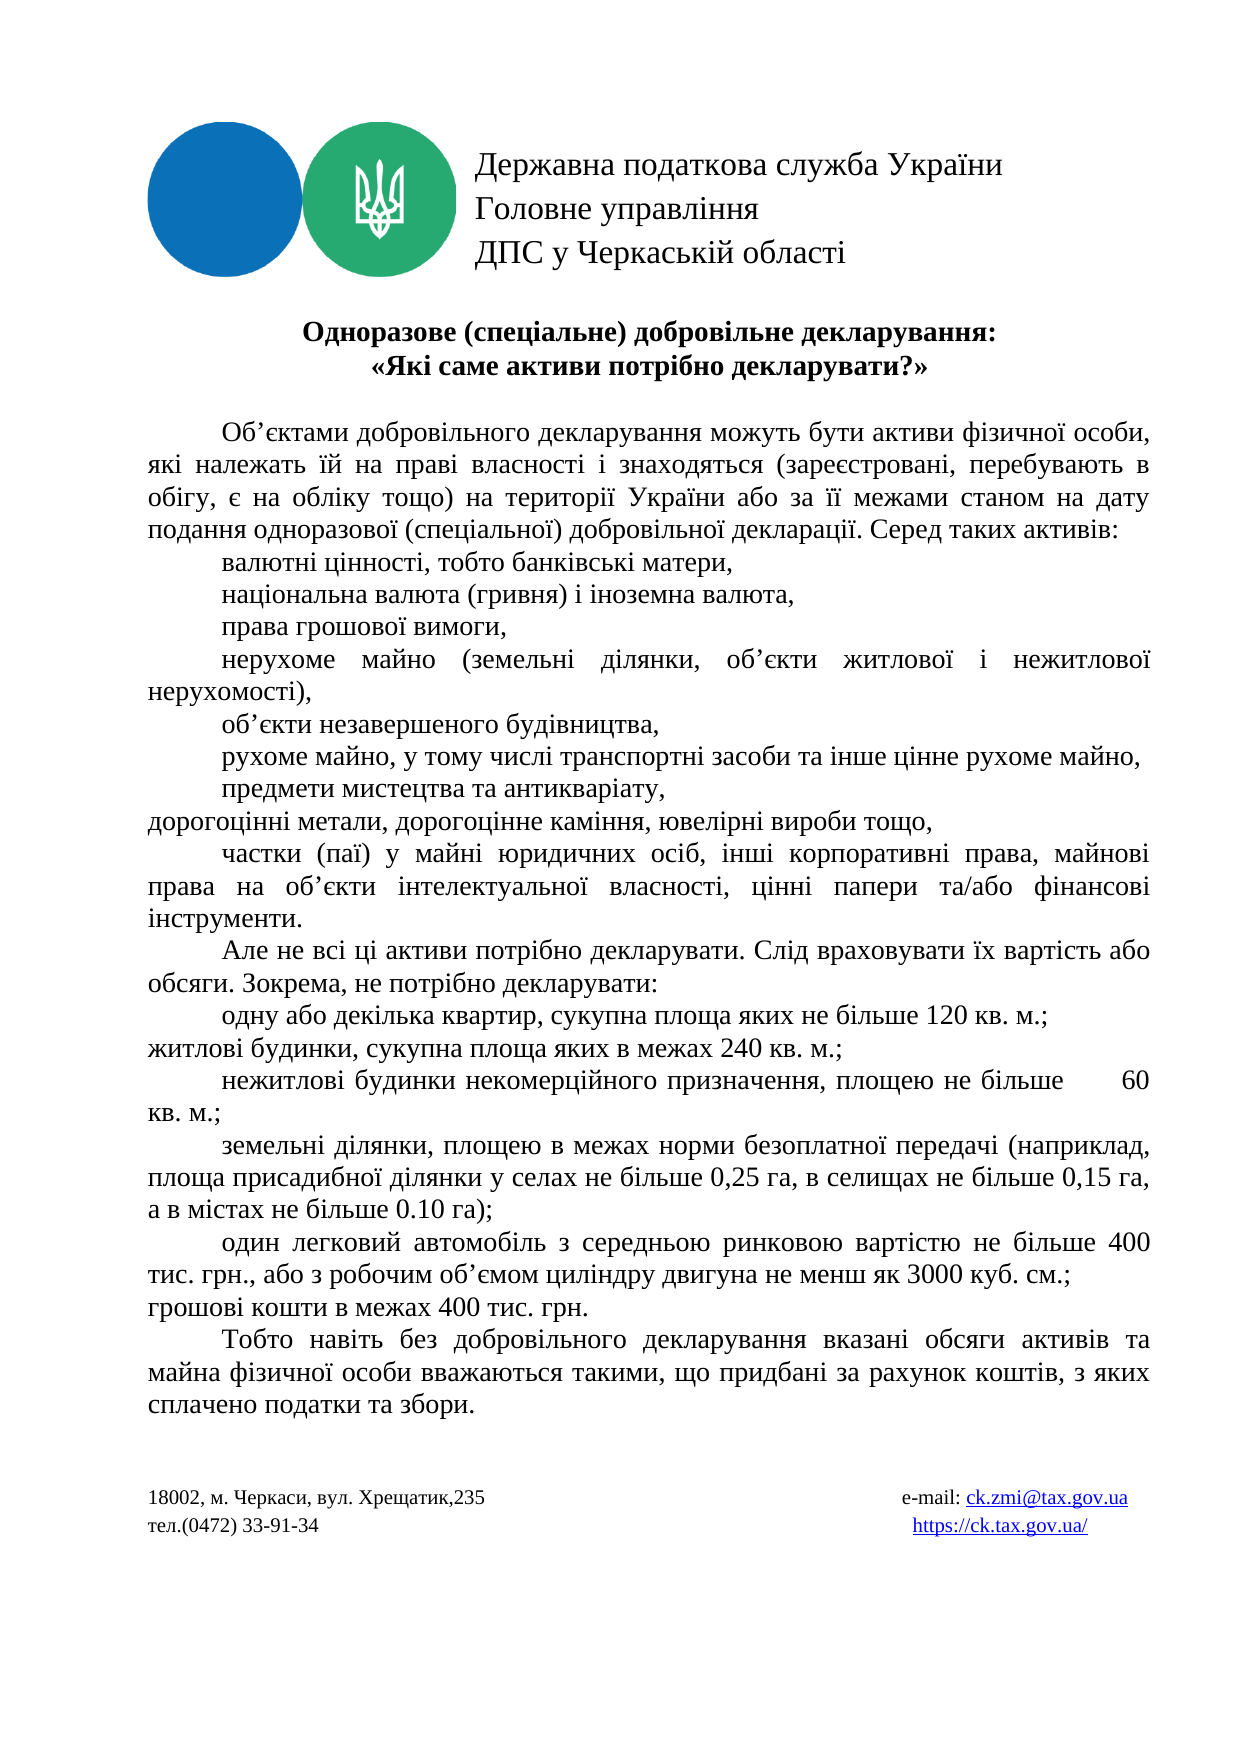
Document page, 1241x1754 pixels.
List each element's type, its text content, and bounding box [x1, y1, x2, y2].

text валютні цінності, тобто банківські матери, [148, 545, 1152, 577]
text Тобто навіть без добровільного декларування вказані обсяги активів та майна фізичної особи вважаються такими, що придбані за рахунок коштів, з яких сплачено податки та збори. [148, 1322, 1152, 1419]
text 18002, м. Черкаси, вул. Хрещатик,235 e-mail: ck.zmi@tax.gov.ua [148, 1485, 1152, 1509]
text грошові кошти в межах 400 тис. грн. [148, 1290, 1152, 1322]
text об’єкти незавершеного будівництва, [148, 707, 1152, 739]
text національна валюта (гривня) і іноземна валюта, [148, 577, 1152, 609]
text предмети мистецтва та антикваріату, [148, 771, 1152, 804]
text Але не всі ці активи потрібно декларувати. Слід враховувати їх вартість або обсяги. Зокрема, не потрібно декларувати: [148, 933, 1152, 998]
text «Які саме активи потрібно декларувати?» [148, 348, 1152, 382]
text тел.(0472) 33-91-34 https://ck.tax.gov.ua/ [148, 1513, 1152, 1537]
text права грошової вимоги, [148, 609, 1152, 642]
text Одноразове (спеціальне) добровільне декларування: [148, 314, 1152, 348]
text житлові будинки, сукупна площа яких в межах 240 кв. м.; [148, 1031, 1152, 1063]
text один легковий автомобіль з середньою ринковою вартістю не більше 400 тис. грн., або з робочим об’ємом циліндру двигуна не менш як 3000 куб. см.; [148, 1225, 1152, 1290]
text дорогоцінні метали, дорогоцінне каміння, ювелірні вироби тощо, [148, 804, 1152, 836]
text частки (паї) у майні юридичних осіб, інші корпоративні права, майнові права на об’єкти інтелектуальної власності, цінні папери та/або фінансові інструменти. [148, 836, 1152, 933]
text Об’єктами добровільного декларування можуть бути активи фізичної особи, які належать їй на праві власності і знаходяться (зареєстровані, перебувають в обігу, є на обліку тощо) на території України або за її межами станом на дату подання одноразової (спеціальної) добровільної декларації. Серед таких активів: [148, 415, 1152, 545]
text земельні ділянки, площею в межах норми безоплатної передачі (наприклад, площа присадибної ділянки у селах не більше 0,25 га, в селищах не більше 0,15 га, а в містах не більше 0.10 га); [148, 1128, 1152, 1225]
picture [147, 122, 457, 277]
text одну або декілька квартир, сукупна площа яких не більше 120 кв. м.; [148, 998, 1152, 1031]
text нежитлові будинки некомерційного призначення, площею не більше 60 кв. м.; [148, 1063, 1152, 1128]
text нерухоме майно (земельні ділянки, об’єкти житлової і нежитлової нерухомості), [148, 642, 1152, 707]
text рухоме майно, у тому числі транспортні засоби та інше цінне рухоме майно, [148, 739, 1152, 771]
